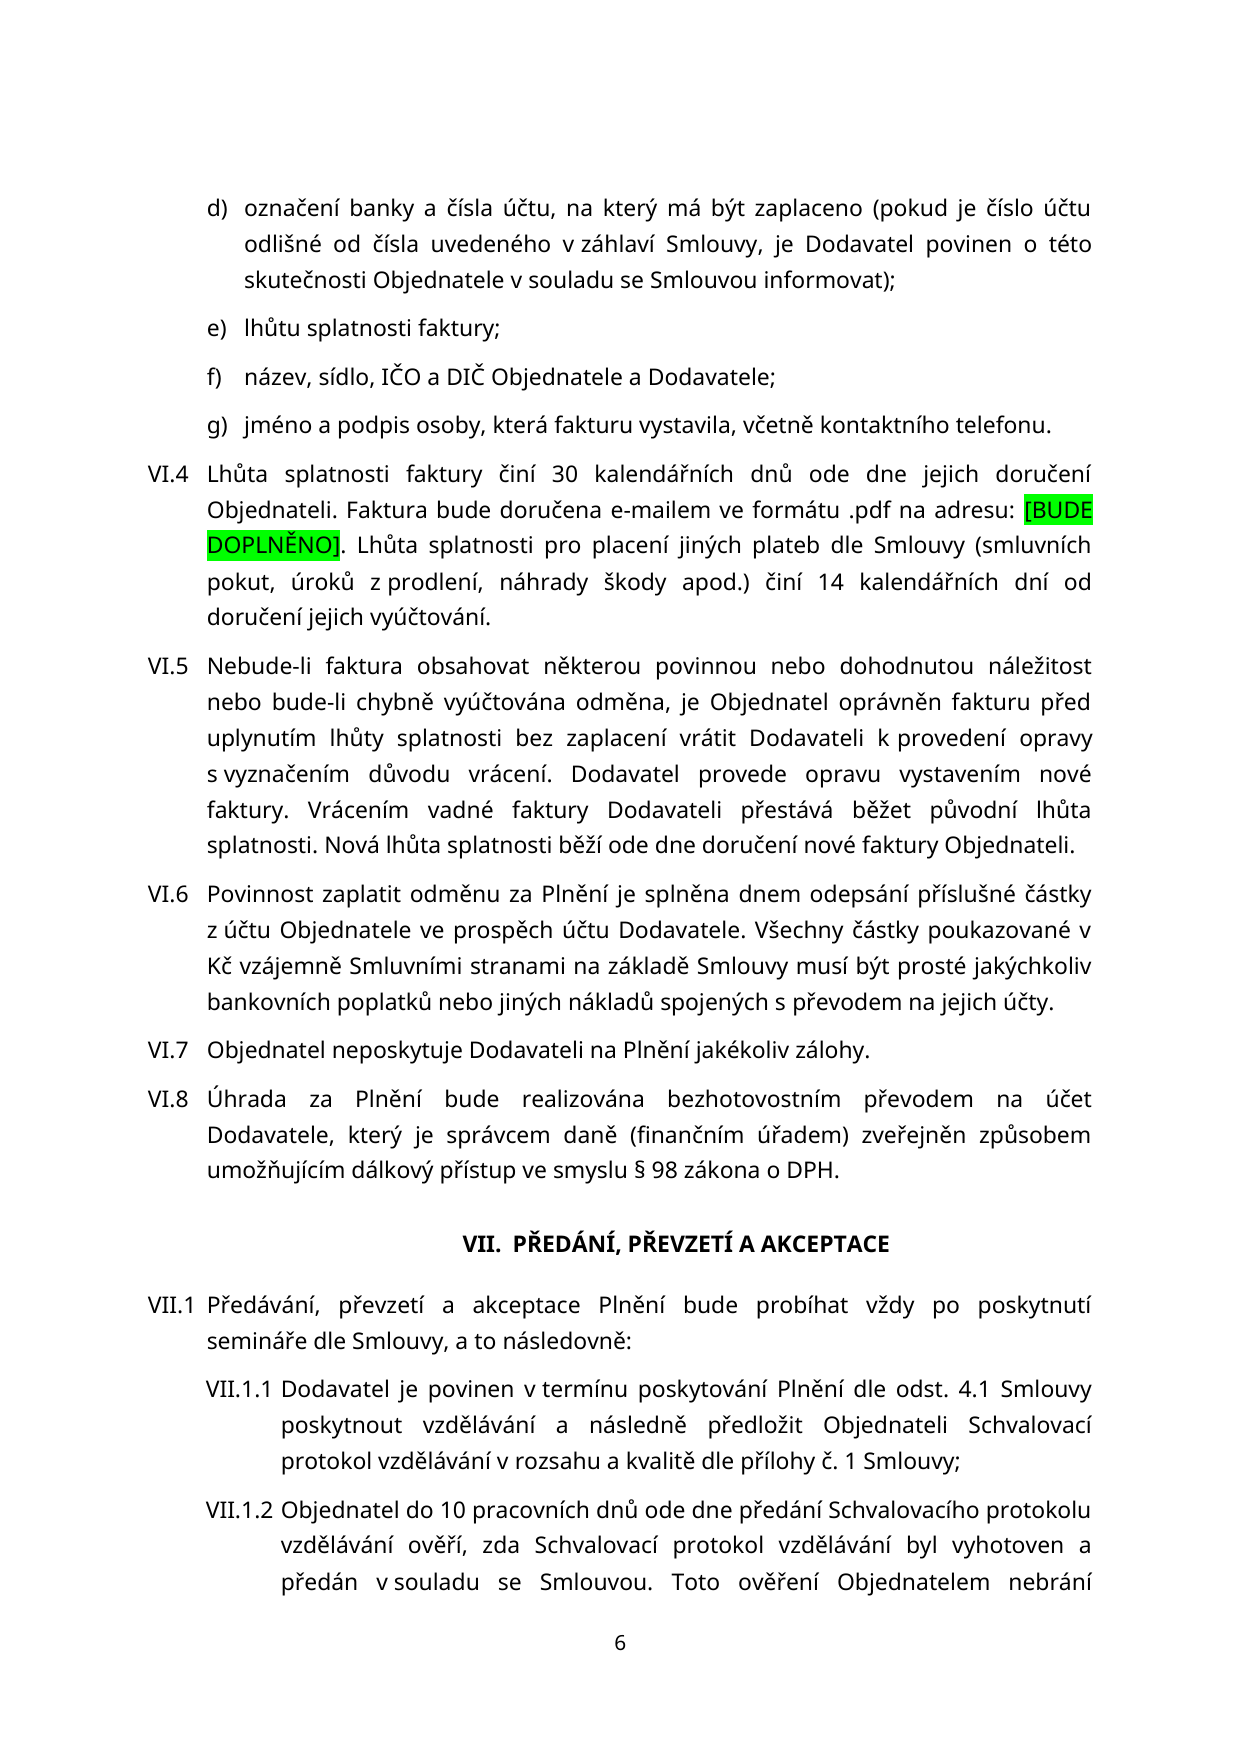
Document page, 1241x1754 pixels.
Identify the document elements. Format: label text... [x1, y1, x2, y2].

subtitle PŘEDÁNÍ, PŘEVZETÍ A AKCEPTACE [260, 1228, 1093, 1259]
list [206, 1493, 1093, 1597]
list lhůtu splatnosti faktury; [207, 312, 1093, 343]
list Předávání, převzetí a akceptace Plnění bude probíhat vždy po poskytnutí semináře dle Smlouvy, a to následovně: [148, 1289, 1093, 1356]
list jméno a podpis osoby, která fakturu vystavila, včetně kontaktního telefonu. [207, 409, 1093, 440]
list označení banky a čísla účtu, na který má být zaplaceno (pokud je číslo účtu odlišné od čísla uvedeného v záhlaví Smlouvy, je Dodavatel povinen o této skutečnosti Objednatele v souladu se Smlouvou informovat); [207, 192, 1093, 295]
list Povinnost zaplatit odměnu za Plnění je splněna dnem odepsání příslušné částky z účtu Objednatele ve prospěch účtu Dodavatele. Všechny částky poukazované v Kč vzájemně Smluvními stranami na základě Smlouvy musí být prosté jakýchkoliv bankovních poplatků nebo jiných nákladů spojených s převodem na jejich účty. [148, 878, 1093, 1017]
list název, sídlo, IČO a DIČ Objednatele a Dodavatele; [207, 361, 1093, 392]
list Úhrada za Plnění bude realizována bezhotovostním převodem na účet Dodavatele, který je správcem daně (finančním úřadem) zveřejněn způsobem umožňujícím dálkový přístup ve smyslu § 98 zákona o DPH. [148, 1083, 1093, 1186]
list Nebude-li faktura obsahovat některou povinnou nebo dohodnutou náležitost nebo bude-li chybně vyúčtována odměna, je Objednatel oprávněn fakturu před uplynutím lhůty splatnosti bez zaplacení vrátit Dodavateli k provedení opravy s vyznačením důvodu vrácení. Dodavatel provede opravu vystavením nové faktury. Vrácením vadné faktury Dodavateli přestává běžet původní lhůta splatnosti. Nová lhůta splatnosti běží ode dne doručení nové faktury Objednateli. [148, 650, 1093, 861]
list Dodavatel je povinen v termínu poskytování Plnění dle odst. 4.1 Smlouvy poskytnout vzdělávání a následně předložit Objednateli Schvalovací protokol vzdělávání v rozsahu a kvalitě dle přílohy č. 1 Smlouvy; [206, 1373, 1093, 1476]
list Objednatel neposkytuje Dodavateli na Plnění jakékoliv zálohy. [148, 1034, 1093, 1065]
list Lhůta splatnosti faktury činí 30 kalendářních dnů ode dne jejich doručení Objednateli. Faktura bude doručena e-mailem ve formátu .pdf na adresu: [BUDE DOPLNĚNO]. Lhůta splatnosti pro placení jiných plateb dle Smlouvy (smluvních pokut, úroků z prodlení, náhrady škody apod.) činí 14 kalendářních dní od doručení jejich vyúčtování. [148, 458, 1093, 633]
